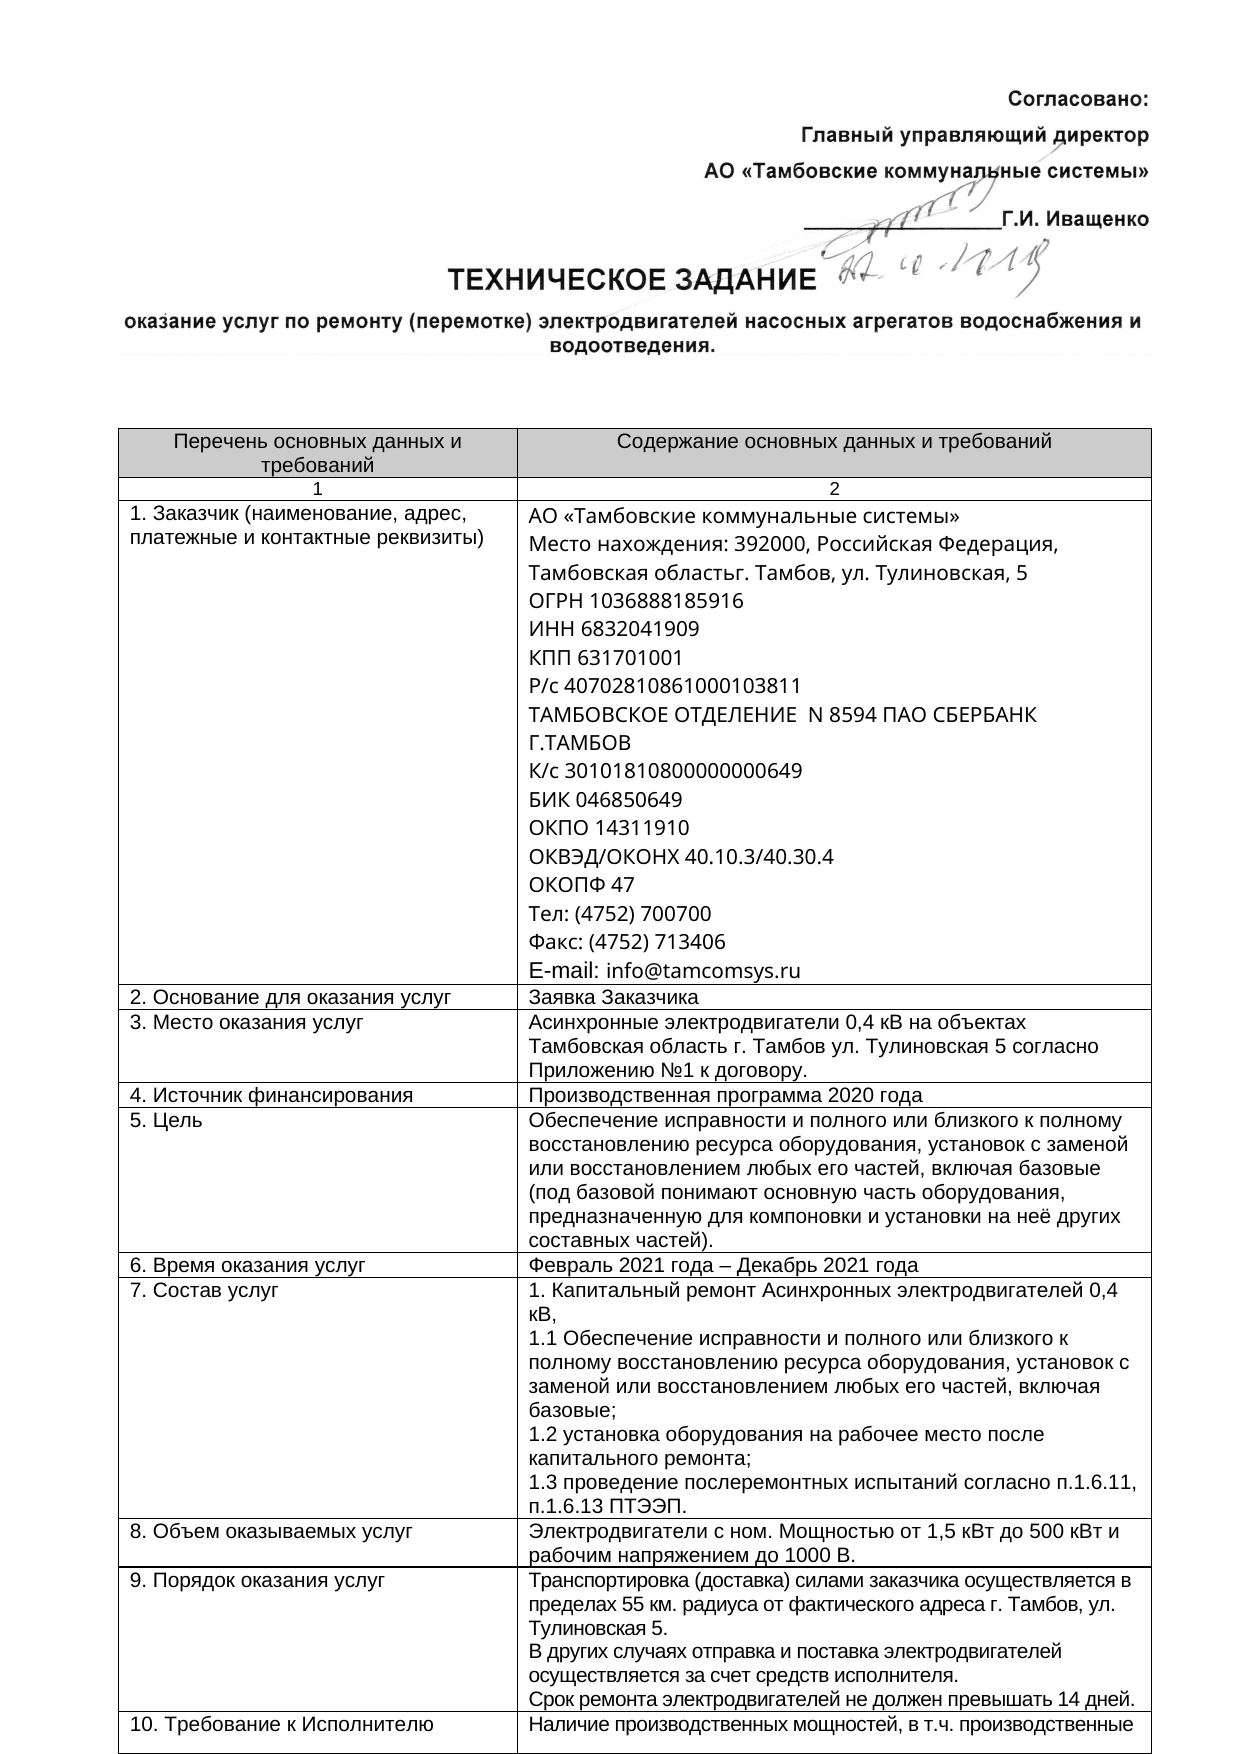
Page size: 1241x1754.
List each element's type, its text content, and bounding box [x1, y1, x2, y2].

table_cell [119, 1712, 517, 1753]
table_cell 2 [518, 478, 1151, 500]
table_cell Производственная программа 2020 года [518, 1083, 1151, 1107]
table_cell Транспортировка (доставка) силами заказчика осуществляется в пределах 55 км. радиуса от фактического адреса г. Тамбов, ул. Тулиновская 5. В других случаях отправка и поставка электродвигателей осуществляется за счет средств исполнителя. Срок ремонта электродвигателей не должен превышать 14 дней. [518, 1568, 1151, 1711]
table_cell Обеспечение исправности и полного или близкого к полному восстановлению ресурса оборудования, установок с заменой или восстановлением любых его частей, включая базовые (под базовой понимают основную часть оборудования, предназначенную для компоновки и установки на неё других составных частей). [518, 1108, 1151, 1252]
table_cell 7. Состав услуг [119, 1278, 517, 1517]
table_header Содержание основных данных и требований [518, 429, 1151, 477]
table_header Перечень основных данных и требований [119, 429, 517, 477]
table_cell 9. Порядок оказания услуг [119, 1568, 517, 1711]
table_cell АО «Тамбовские коммунальные системы» Место нахождения: 392000, Российская Федерация, Тамбовская областьг. Тамбов, ул. Тулиновская, 5 ОГРН 1036888185916 ИНН 6832041909 КПП 631701001 Р/с 40702810861000103811 ТАМБОВСКОЕ ОТДЕЛЕНИЕ N 8594 ПАО СБЕРБАНК Г.ТАМБОВ К/с 30101810800000000649 БИК 046850649 ОКПО 14311910 ОКВЭД/ОКОНХ 40.10.3/40.30.4 ОКОПФ 47 Тел: (4752) 700700 Факс: (4752) 713406 E-mail: info@tamcomsys.ru [518, 501, 1151, 984]
table_cell Февраль 2021 года – Декабрь 2021 года [518, 1253, 1151, 1277]
table_cell 3. Место оказания услуг [119, 1010, 517, 1082]
table_cell 2. Основание для оказания услуг [119, 985, 517, 1009]
table_cell 1. Капитальный ремонт Асинхронных электродвигателей 0,4 кВ, 1.1 Обеспечение исправности и полного или близкого к полному восстановлению ресурса оборудования, установок с заменой или восстановлением любых его частей, включая базовые; 1.2 установка оборудования на рабочее место после капитального ремонта; 1.3 проведение послеремонтных испытаний согласно п.1.6.11, п.1.6.13 ПТЭЭП. [518, 1278, 1151, 1517]
table_cell Электродвигатели с ном. Мощностью от 1,5 кВт до 500 кВт и рабочим напряжением до 1000 В. [518, 1519, 1151, 1566]
table_cell 1 [119, 478, 517, 500]
table_cell 6. Время оказания услуг [119, 1253, 517, 1277]
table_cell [518, 1712, 1151, 1753]
table_cell 1. Заказчик (наименование, адрес, платежные и контактные реквизиты) [119, 501, 517, 984]
table_cell Заявка Заказчика [518, 985, 1151, 1009]
table_cell 5. Цель [119, 1108, 517, 1252]
table_cell 4. Источник финансирования [119, 1083, 517, 1107]
table_cell Асинхронные электродвигатели 0,4 кВ на объектах Тамбовская область г. Тамбов ул. Тулиновская 5 согласно Приложению №1 к договору. [518, 1010, 1151, 1082]
table_cell 8. Объем оказываемых услуг [119, 1519, 517, 1566]
